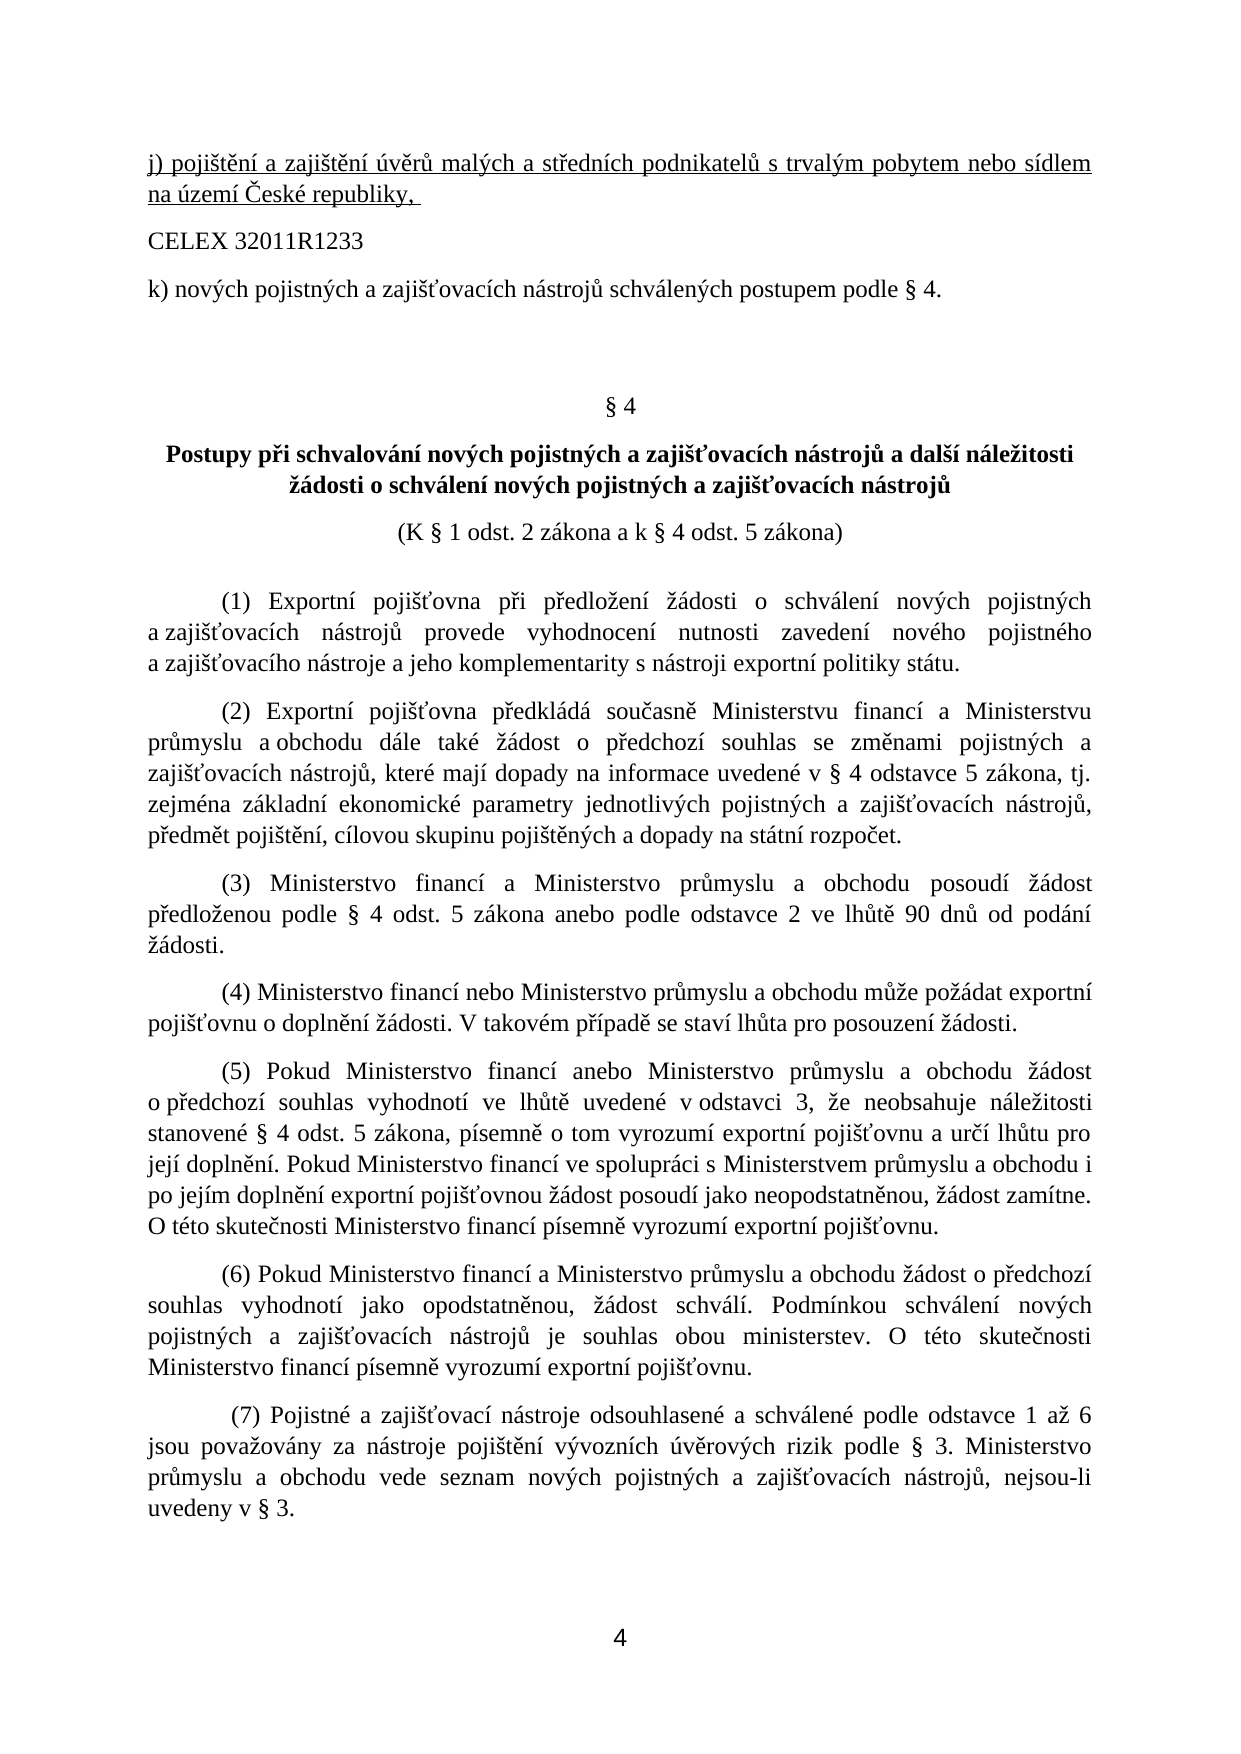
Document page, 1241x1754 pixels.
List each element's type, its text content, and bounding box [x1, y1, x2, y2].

text j) pojištění a zajištění úvěrů malých a středních podnikatelů s trvalým pobytem nebo sídlem na území České republiky, [148, 148, 1093, 207]
text (4) Ministerstvo financí nebo Ministerstvo průmyslu a obchodu může požádat exportní pojišťovnu o doplnění žádosti. V takovém případě se staví lhůta pro posouzení žádosti. [148, 977, 1093, 1037]
text (K § 1 odst. 2 zákona a k § 4 odst. 5 zákona) [148, 517, 1093, 546]
text CELEX 32011R1233 [148, 226, 1093, 255]
text (2) Exportní pojišťovna předkládá současně Ministerstvu financí a Ministerstvu průmyslu a obchodu dále také žádost o předchozí souhlas se změnami pojistných a zajišťovacích nástrojů, které mají dopady na informace uvedené v § 4 odstavce 5 zákona, tj. zejména základní ekonomické parametry jednotlivých pojistných a zajišťovacích nástrojů, předmět pojištění, cílovou skupinu pojištěných a dopady na státní rozpočet. [148, 696, 1093, 849]
text (1) Exportní pojišťovna při předložení žádosti o schválení nových pojistných a zajišťovacích nástrojů provede vyhodnocení nutnosti zavedení nového pojistného a zajišťovacího nástroje a jeho komplementarity s nástroji exportní politiky státu. [148, 586, 1093, 677]
text § 4 [148, 391, 1093, 420]
text k) nových pojistných a zajišťovacích nástrojů schválených postupem podle § 4. [148, 274, 1093, 303]
text (5) Pokud Ministerstvo financí anebo Ministerstvo průmyslu a obchodu žádost o předchozí souhlas vyhodnotí ve lhůtě uvedené v odstavci 3, že neobsahuje náležitosti stanovené § 4 odst. 5 zákona, písemně o tom vyrozumí exportní pojišťovnu a určí lhůtu pro její doplnění. Pokud Ministerstvo financí ve spolupráci s Ministerstvem průmyslu a obchodu i po jejím doplnění exportní pojišťovnou žádost posoudí jako neopodstatněnou, žádost zamítne. O této skutečnosti Ministerstvo financí písemně vyrozumí exportní pojišťovnu. [148, 1056, 1093, 1240]
text (3) Ministerstvo financí a Ministerstvo průmyslu a obchodu posoudí žádost předloženou podle § 4 odst. 5 zákona anebo podle odstavce 2 ve lhůtě 90 dnů od podání žádosti. [148, 868, 1093, 958]
text (7) Pojistné a zajišťovací nástroje odsouhlasené a schválené podle odstavce 1 až 6 jsou považovány za nástroje pojištění vývozních úvěrových rizik podle § 3. Ministerstvo průmyslu a obchodu vede seznam nových pojistných a zajišťovacích nástrojů, nejsou-li uvedeny v § 3. [148, 1400, 1093, 1522]
text Postupy při schvalování nových pojistných a zajišťovacích nástrojů a další náležitosti žádosti o schválení nových pojistných a zajišťovacích nástrojů [148, 439, 1093, 498]
text (6) Pokud Ministerstvo financí a Ministerstvo průmyslu a obchodu žádost o předchozí souhlas vyhodnotí jako opodstatněnou, žádost schválí. Podmínkou schválení nových pojistných a zajišťovacích nástrojů je souhlas obou ministerstev. O této skutečnosti Ministerstvo financí písemně vyrozumí exportní pojišťovnu. [148, 1259, 1093, 1381]
